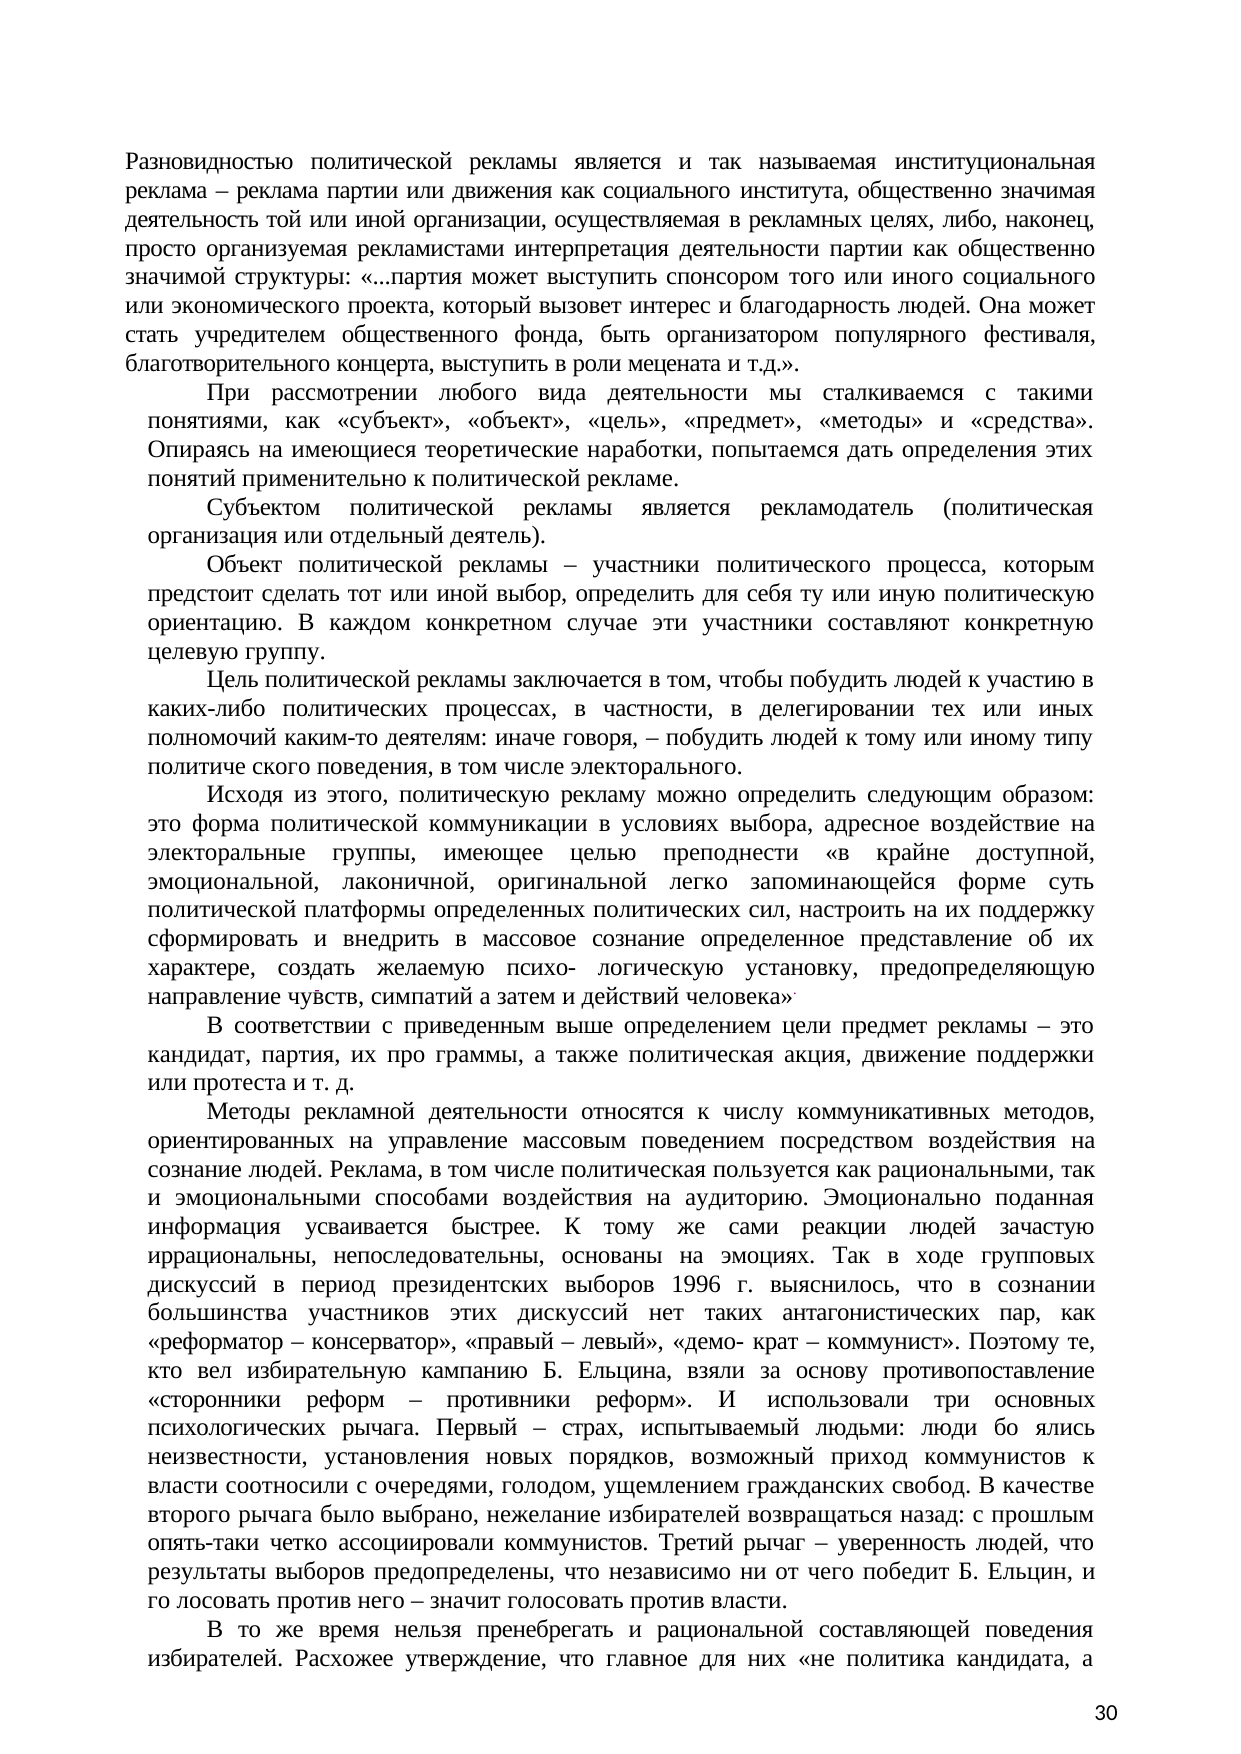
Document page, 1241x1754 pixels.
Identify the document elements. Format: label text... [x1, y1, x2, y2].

text Разновидностью политической рекламы является и так называемая институциональная реклама – реклама партии или движения как социального института, общественно значимая деятельность той или иной организации, осуществляемая в рекламных целях, либо, наконец, просто организуемая рекламистами интерпретация деятельности партии как общественно значимой структуры: «...партия может выступить спонсором того или иного социального или экономического проекта, который вызовет интерес и благодарность людей. Она может стать учредителем общественного фонда, быть организатором популярного фестиваля, благотворительного концерта, выступить в роли мецената и т.д.». [125, 146, 1096, 376]
text При рассмотрении любого вида деятельности мы сталкиваемся с такими понятиями, как «субъект», «объект», «цель», «предмет», «методы» и «средства». Опираясь на имеющиеся теоретические наработки, попытаемся дать определения этих понятий применительно к политической рекламе. [147, 377, 1094, 492]
text Объект политической рекламы – участники политического процесса, которым предстоит сделать тот или иной выбор, определить для себя ту или иную политическую ориентацию. В каждом конкретном случае эти участники составляют конкретную целевую группу. [147, 549, 1095, 664]
text В соответствии с приведенным выше определением цели предмет рекламы – это кандидат, партия, их про граммы, а также политическая акция, движение поддержки или протеста и т. д. [147, 1010, 1095, 1096]
text Исходя из этого, политическую рекламу можно определить следующим образом: это форма политической коммуникации в условиях выбора, адресное воздействие на электоральные группы, имеющее целью преподнести «в крайне доступной, эмоциональной, лаконичной, оригинальной легко запоминающейся форме суть политической платформы определенных политических сил, настроить на их поддержку сформировать и внедрить в массовое сознание определенное представление об их характере, создать желаемую психо- логическую установку, предопределяющую направление чувств, симпатий а затем и действий человека». [147, 779, 1095, 1009]
text Цель политической рекламы заключается в том, чтобы побудить людей к участию в каких-либо политических процессах, в частности, в делегировании тех или иных полномочий каким-то деятелям: иначе говоря, – побудить людей к тому или иному типу политиче ского поведения, в том числе электорального. [147, 664, 1094, 779]
text Субъектом политической рекламы является рекламодатель (политическая организация или отдельный деятель). [147, 492, 1093, 549]
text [147, 1614, 1094, 1671]
text Методы рекламной деятельности относятся к числу коммуникативных методов, ориентированных на управление массовым поведением посредством воздействия на сознание людей. Реклама, в том числе политическая пользуется как рациональными, так и эмоциональными способами воздействия на аудиторию. Эмоционально поданная информация усваивается быстрее. К тому же сами реакции людей зачастую иррациональны, непоследовательны, основаны на эмоциях. Так в ходе групповых дискуссий в период президентских выборов 1996 г. выяснилось, что в сознании большинства участников этих дискуссий нет таких антагонистических пар, как «реформатор – консерватор», «правый – левый», «демо- крат – коммунист». Поэтому те, кто вел избирательную кампанию Б. Ельцина, взяли за основу противопоставление «сторонники реформ – противники реформ». И использовали три основных психологических рычага. Первый – страх, испытываемый людьми: люди бо ялись неизвестности, установления новых порядков, возможный приход коммунистов к власти соотносили с очередями, голодом, ущемлением гражданских свобод. В качестве второго рычага было выбрано, нежелание избирателей возвращаться назад: с прошлым опять-таки четко ассоциировали коммунистов. Третий рычаг – уверенность людей, что результаты выборов предопределены, что независимо ни от чего победит Б. Ельцин, и го лосовать против него – значит голосовать против власти. [147, 1096, 1095, 1614]
